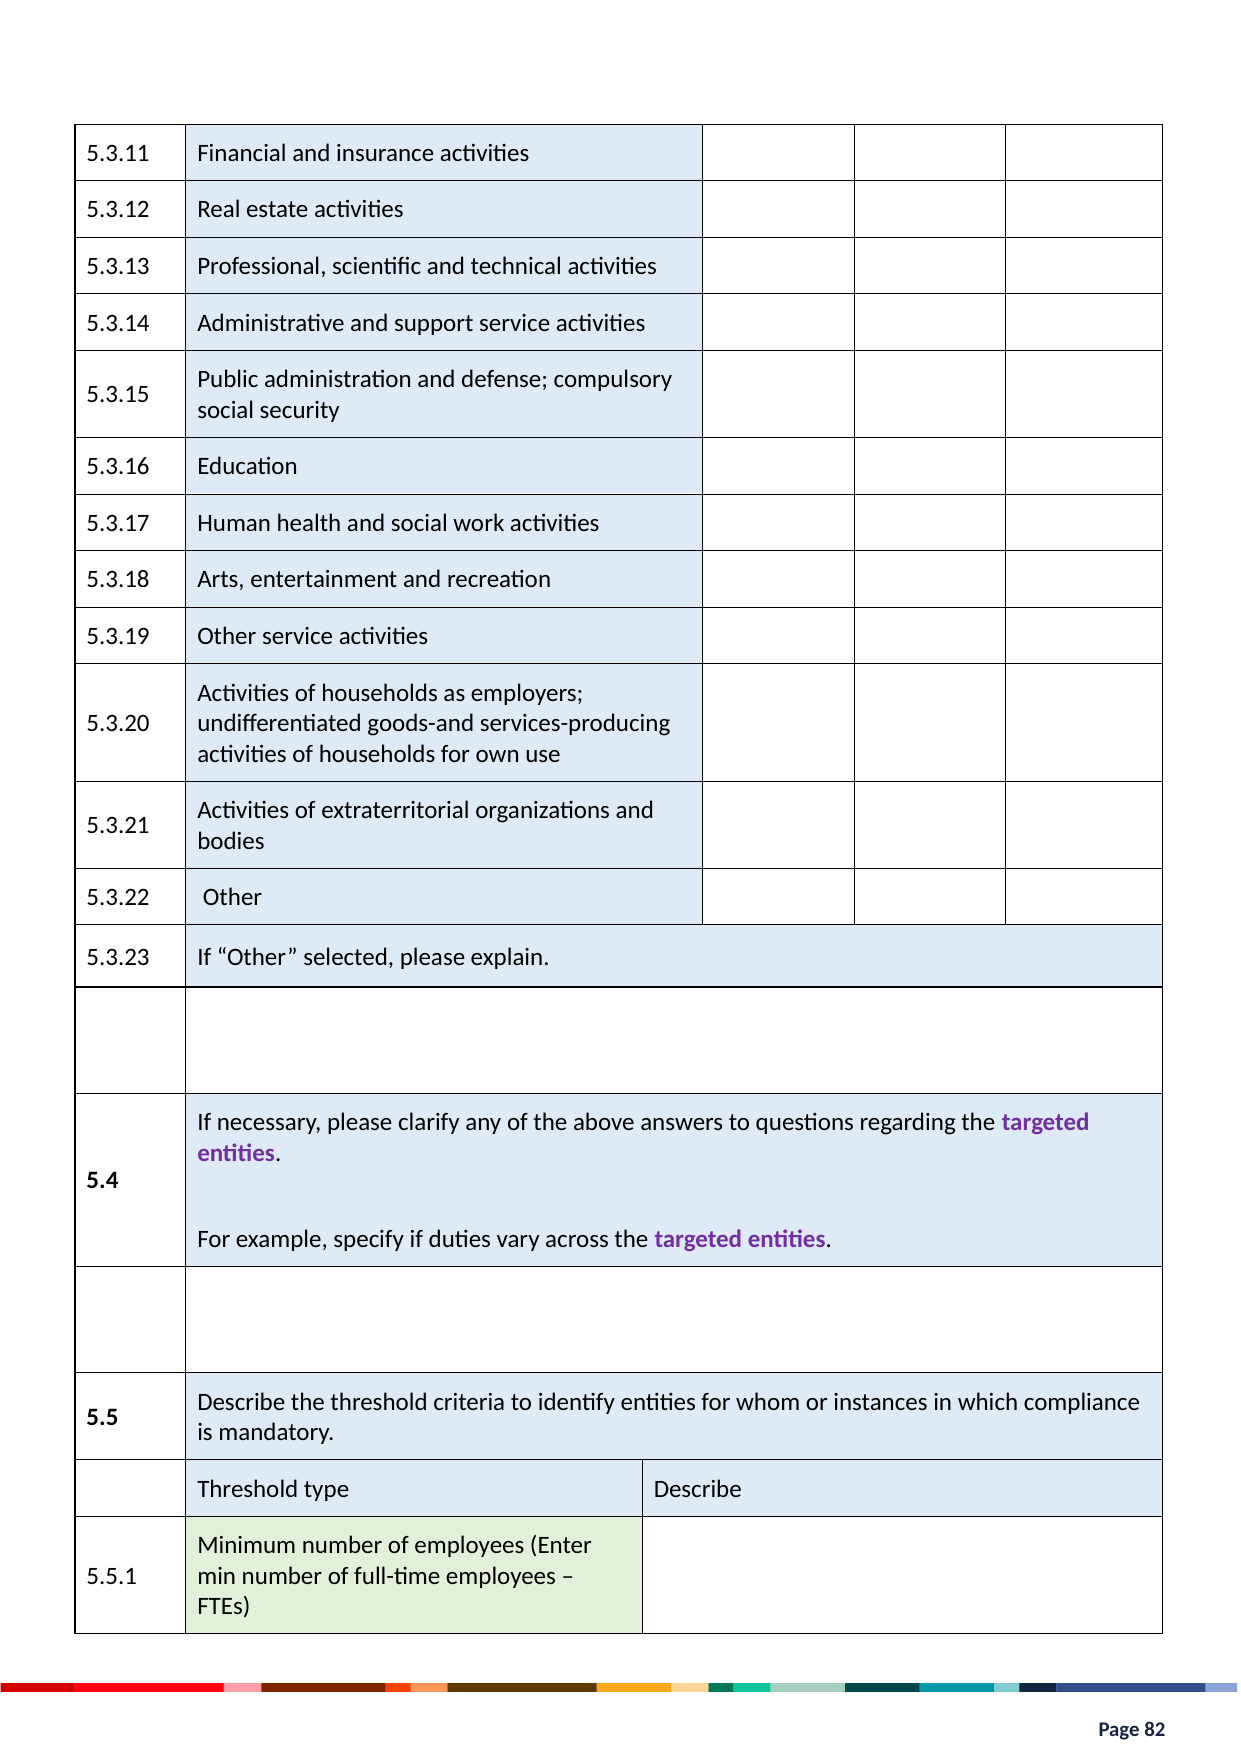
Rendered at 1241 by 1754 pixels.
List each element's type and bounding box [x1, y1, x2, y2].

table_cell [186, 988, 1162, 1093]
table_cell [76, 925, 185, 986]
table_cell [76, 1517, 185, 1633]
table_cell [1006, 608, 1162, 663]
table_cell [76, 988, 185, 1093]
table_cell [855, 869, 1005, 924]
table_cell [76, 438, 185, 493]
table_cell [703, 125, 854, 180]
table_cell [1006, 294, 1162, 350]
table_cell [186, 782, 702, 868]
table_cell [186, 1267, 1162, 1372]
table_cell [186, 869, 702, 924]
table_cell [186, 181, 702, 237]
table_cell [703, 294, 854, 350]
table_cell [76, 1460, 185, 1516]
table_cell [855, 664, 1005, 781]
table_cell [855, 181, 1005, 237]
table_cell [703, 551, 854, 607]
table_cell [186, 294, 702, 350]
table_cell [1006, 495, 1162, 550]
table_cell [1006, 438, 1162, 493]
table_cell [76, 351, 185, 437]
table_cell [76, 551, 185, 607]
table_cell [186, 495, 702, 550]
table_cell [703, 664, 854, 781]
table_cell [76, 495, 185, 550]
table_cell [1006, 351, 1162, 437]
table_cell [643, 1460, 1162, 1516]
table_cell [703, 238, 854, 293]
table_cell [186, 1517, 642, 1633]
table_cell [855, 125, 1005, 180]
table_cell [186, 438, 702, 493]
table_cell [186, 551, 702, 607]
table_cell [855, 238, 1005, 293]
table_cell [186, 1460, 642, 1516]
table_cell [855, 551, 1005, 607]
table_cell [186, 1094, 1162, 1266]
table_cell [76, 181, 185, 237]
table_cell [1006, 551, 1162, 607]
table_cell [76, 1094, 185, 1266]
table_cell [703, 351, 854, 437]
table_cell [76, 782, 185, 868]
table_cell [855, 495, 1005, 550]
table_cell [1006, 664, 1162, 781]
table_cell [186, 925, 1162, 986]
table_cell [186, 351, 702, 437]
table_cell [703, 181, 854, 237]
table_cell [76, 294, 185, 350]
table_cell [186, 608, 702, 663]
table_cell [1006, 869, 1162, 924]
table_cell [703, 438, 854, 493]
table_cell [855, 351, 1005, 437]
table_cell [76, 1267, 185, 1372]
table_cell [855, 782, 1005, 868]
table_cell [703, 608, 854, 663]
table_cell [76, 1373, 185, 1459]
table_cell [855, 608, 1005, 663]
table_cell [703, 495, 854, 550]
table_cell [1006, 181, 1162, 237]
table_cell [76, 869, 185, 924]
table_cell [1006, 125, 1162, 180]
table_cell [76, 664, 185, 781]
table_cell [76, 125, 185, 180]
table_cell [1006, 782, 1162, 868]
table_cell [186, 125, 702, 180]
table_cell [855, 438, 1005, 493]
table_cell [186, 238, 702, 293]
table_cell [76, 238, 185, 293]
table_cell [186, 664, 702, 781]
picture [0, 1683, 1236, 1692]
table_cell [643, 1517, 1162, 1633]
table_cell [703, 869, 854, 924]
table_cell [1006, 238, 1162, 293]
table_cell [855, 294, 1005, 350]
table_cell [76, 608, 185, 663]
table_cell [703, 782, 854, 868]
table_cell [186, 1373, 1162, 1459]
